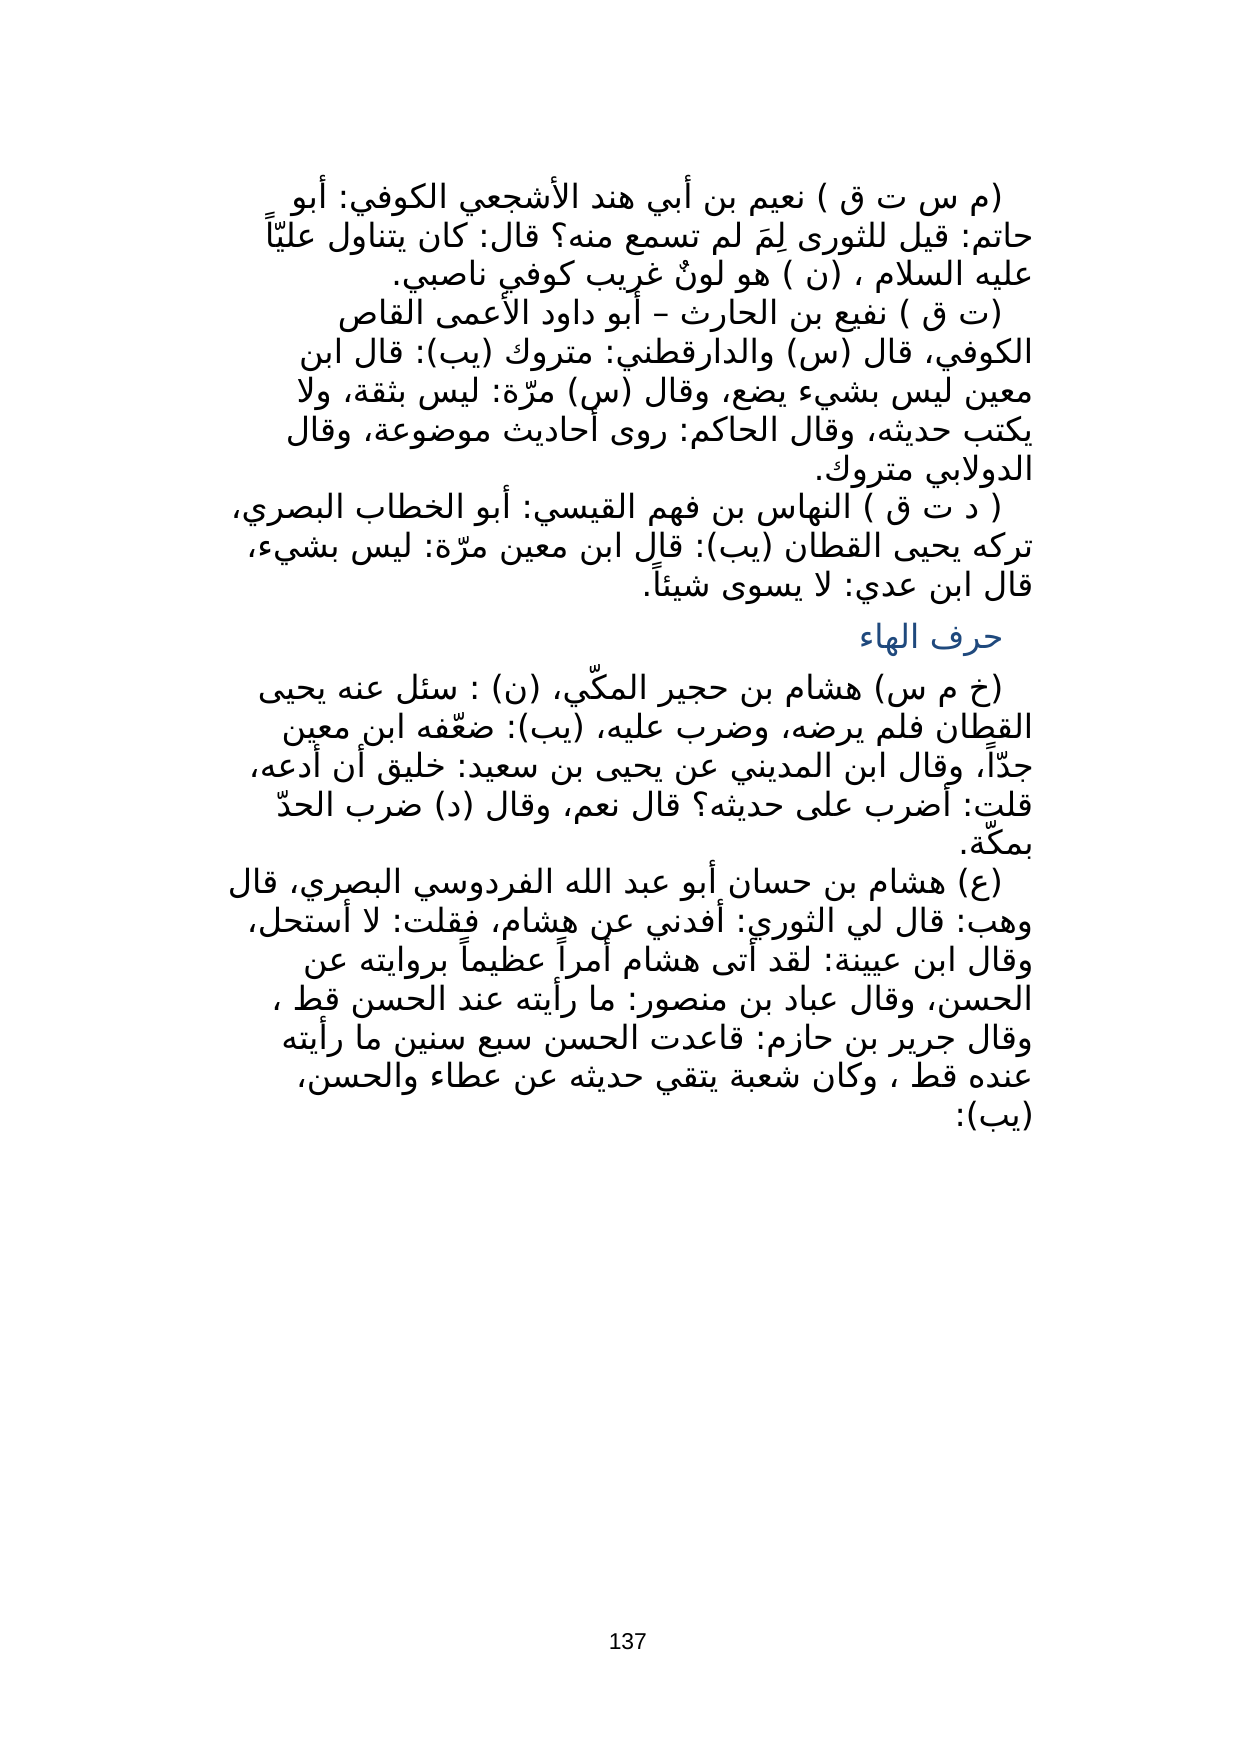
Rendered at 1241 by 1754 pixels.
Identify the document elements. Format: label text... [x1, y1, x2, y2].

text (م س ت ق ) نعيم بن أبي هند الأشجعي الكوفي: أبو حاتم: قيل للثورى لِمَ لم تسمع منه؟ قال: كان يتناول عليّاً عليه السلام ، (ن ) هو لونٌ غريب كوفي ناصبي. [222, 177, 1033, 294]
text (ت ق ) نفيع بن الحارث – أبو داود الأعمى القاص الكوفي، قال (س) والدارقطني: متروك (يب): قال ابن معين ليس بشيء يضع، وقال (س) مرّة: ليس بثقة، ولا يكتب حديثه، وقال الحاكم: روى أحاديث موضوعة، وقال الدولابي متروك. [222, 294, 1033, 488]
text ( د ت ق ) النهاس بن فهم القيسي: أبو الخطاب البصري، تركه يحيى القطان (يب): قال ابن معين مرّة: ليس بشيء، قال ابن عدي: لا يسوى شيئاً. [222, 488, 1033, 604]
subtitle حرف الهاء [222, 617, 1033, 656]
text (ع) هشام بن حسان أبو عبد الله الفردوسي البصري، قال وهب: قال لي الثوري: أفدني عن هشام، فقلت: لا أستحل، وقال ابن عيينة: لقد أتى هشام أمراً عظيماً بروايته عن الحسن، وقال عباد بن منصور: ما رأيته عند الحسن قط ، وقال جرير بن حازم: قاعدت الحسن سبع سنين ما رأيته عنده قط ، وكان شعبة يتقي حديثه عن عطاء والحسن، (يب): [222, 863, 1033, 1135]
text (خ م س) هشام بن حجير المكّي، (ن) : سئل عنه يحيى القطان فلم يرضه، وضرب عليه، (يب): ضعّفه ابن معين جدّاً، وقال ابن المديني عن يحيى بن سعيد: خليق أن أدعه، قلت: أضرب على حديثه؟ قال نعم، وقال (د) ضرب الحدّ بمكّة. [222, 668, 1033, 863]
